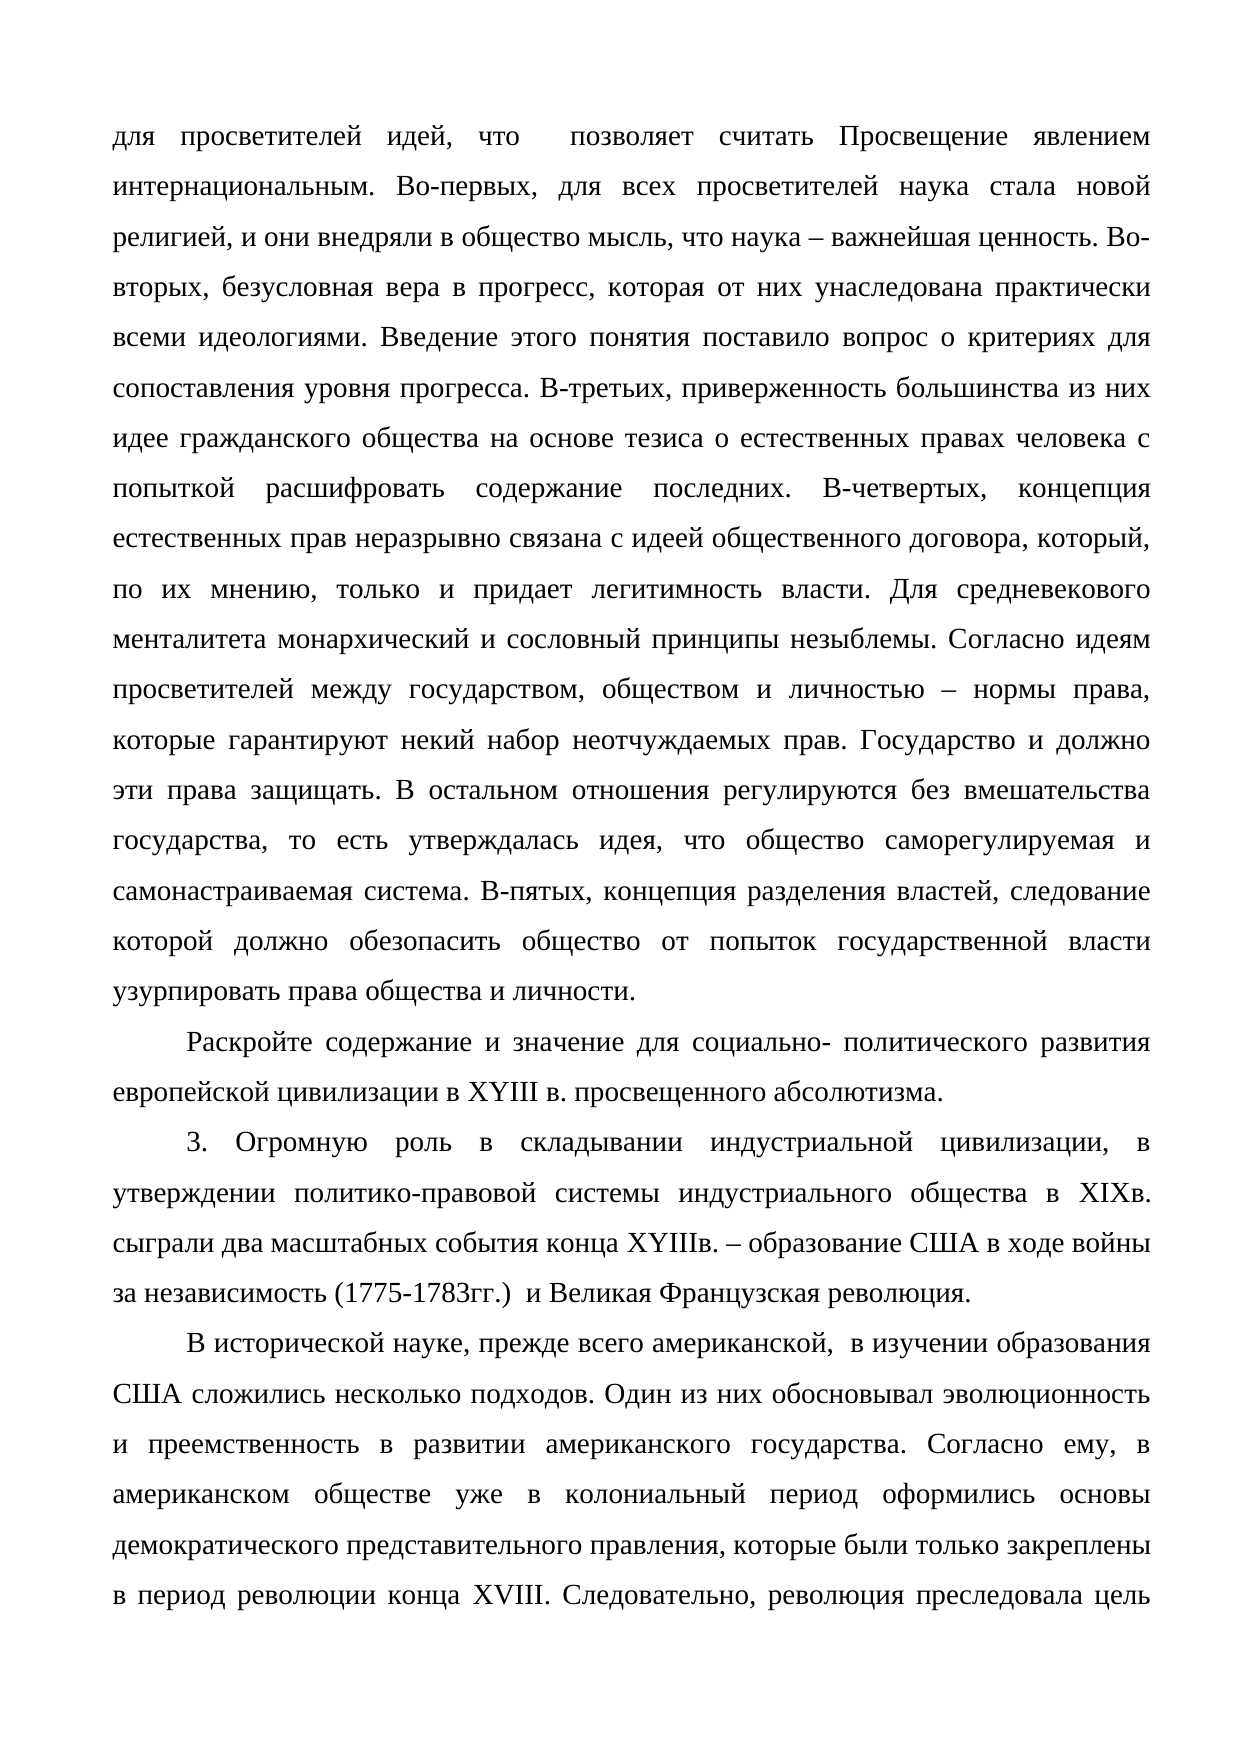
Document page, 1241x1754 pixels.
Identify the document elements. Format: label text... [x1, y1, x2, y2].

text 3. Огромную роль в складывании индустриальной цивилизации, в утверждении политико-правовой системы индустриального общества в XIXв. сыграли два масштабных события конца XYIIIв. – образование США в ходе войны за независимость (1775-1783гг.) и Великая Французская революция. [112, 1124, 1152, 1309]
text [112, 1326, 1152, 1611]
text Раскройте содержание и значение для социально- политического развития европейской цивилизации в XYIII в. просвещенного абсолютизма. [112, 1024, 1152, 1108]
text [112, 118, 1152, 1007]
